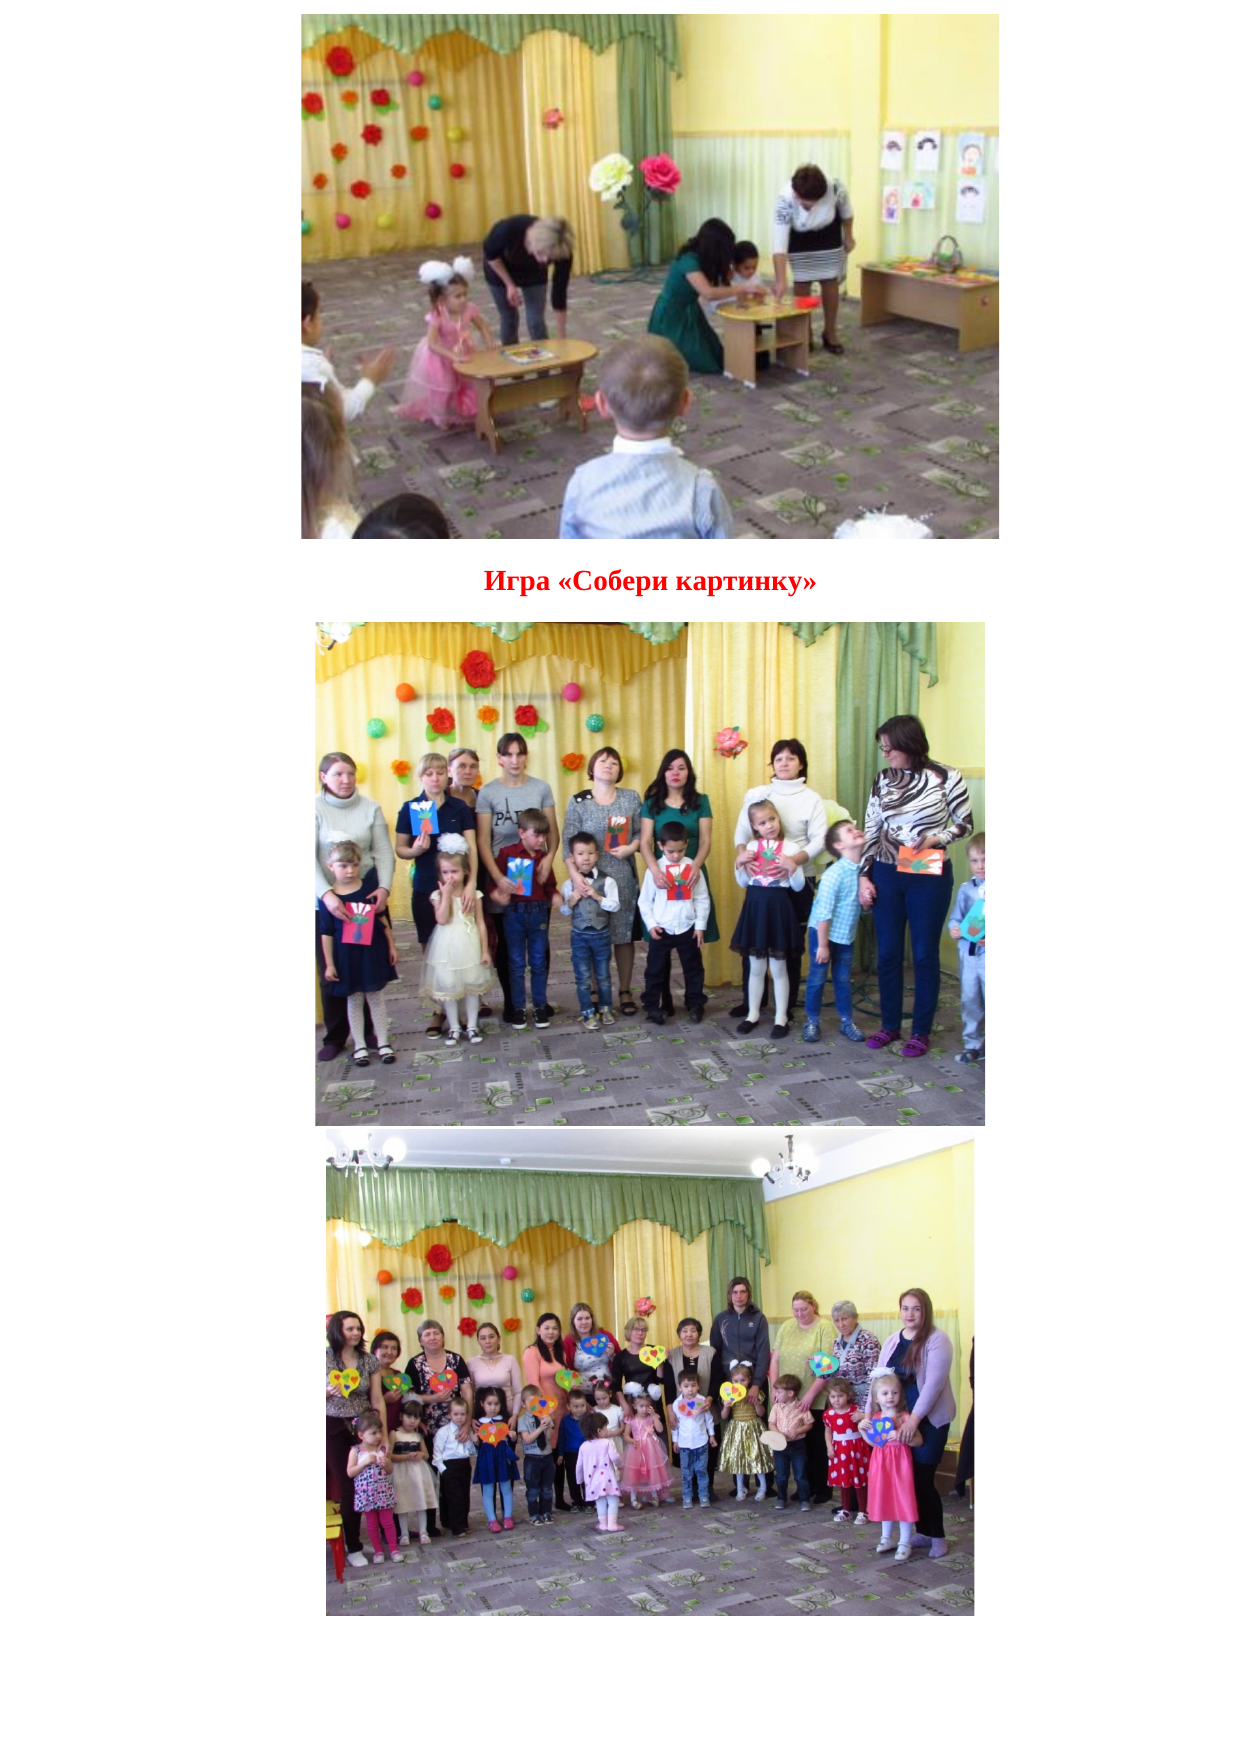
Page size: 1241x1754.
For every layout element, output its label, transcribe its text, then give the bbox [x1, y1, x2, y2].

picture [326, 1129, 975, 1616]
text Игра «Собери картинку» [75, 563, 1226, 597]
picture [301, 14, 1000, 539]
picture [315, 622, 986, 1126]
